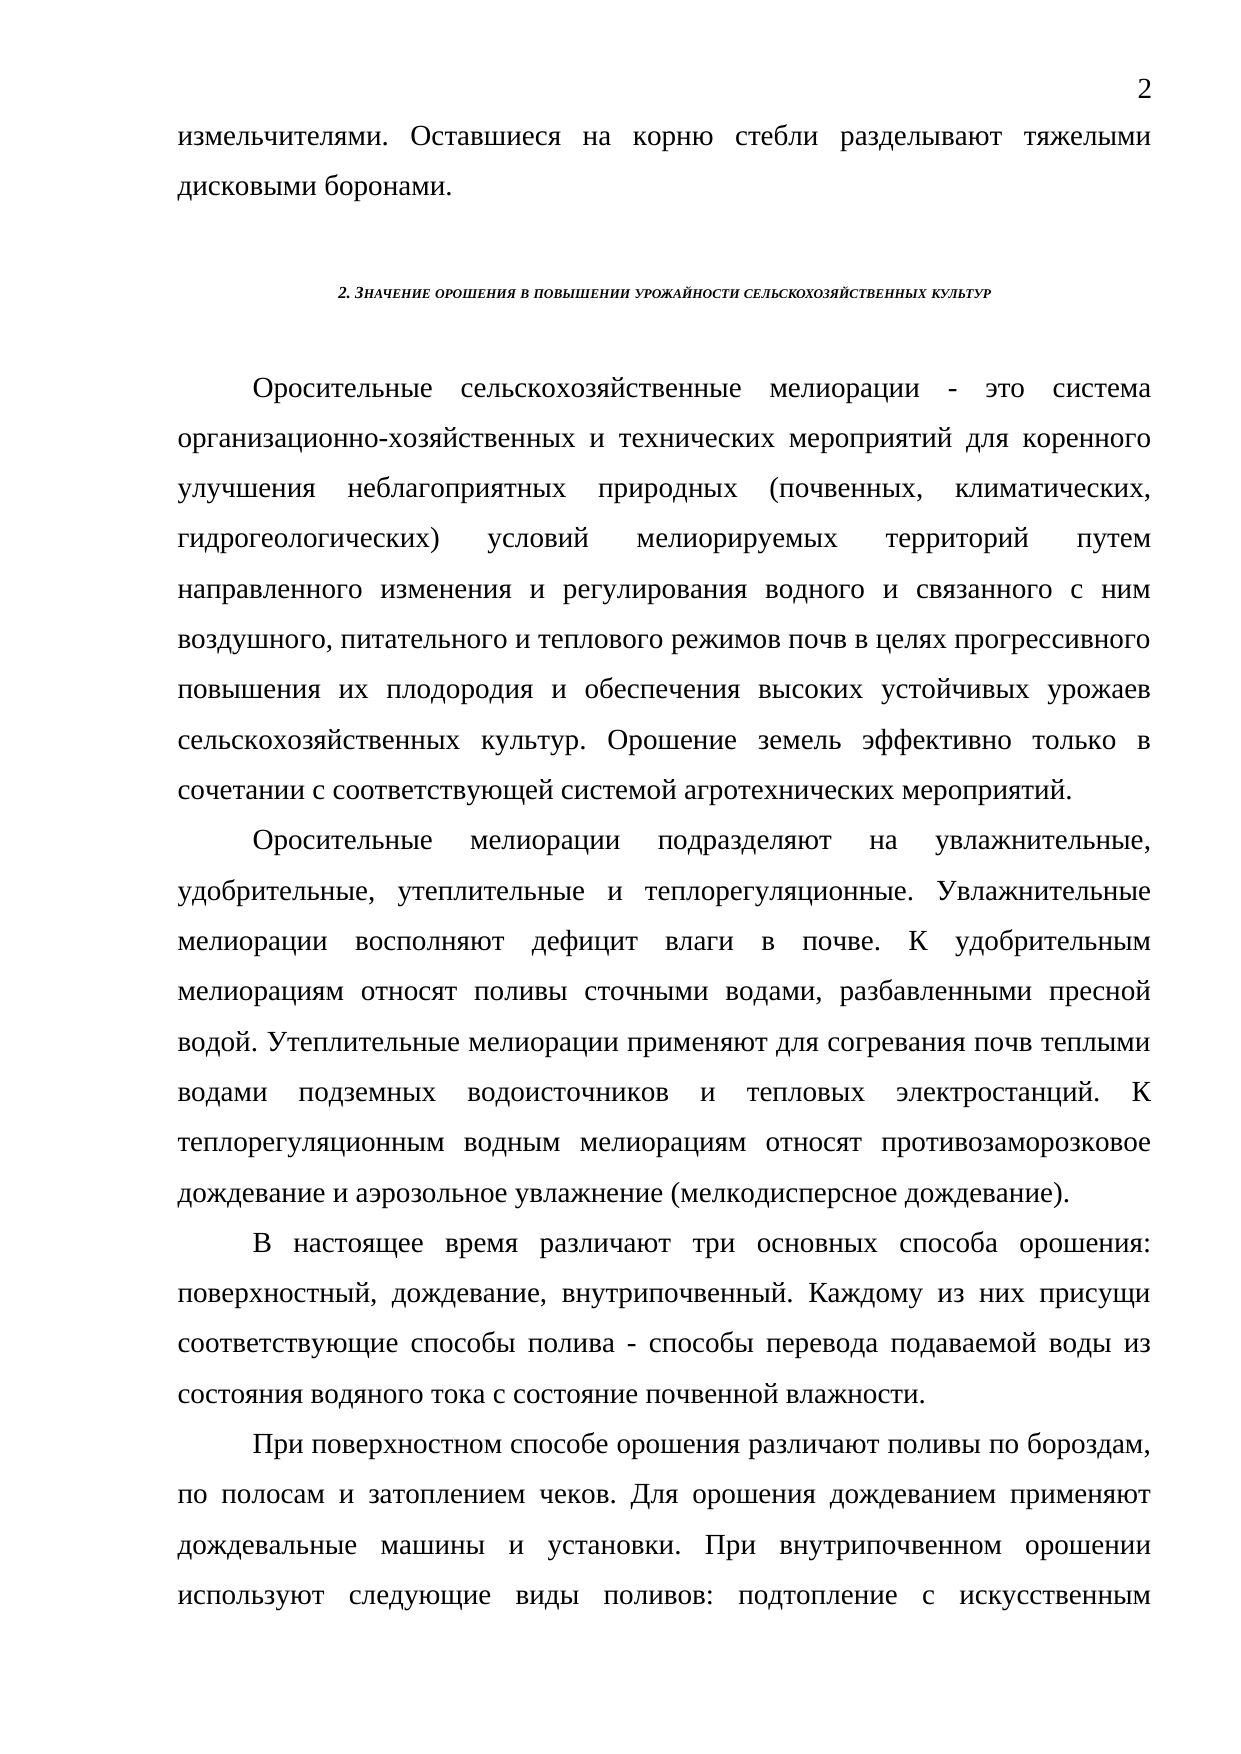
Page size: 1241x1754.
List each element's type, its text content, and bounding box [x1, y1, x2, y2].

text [177, 1426, 1152, 1611]
subtitle 2. Значение орошения в повышении урожайности сельскохозяйственных культур [177, 269, 1152, 303]
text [177, 118, 1152, 202]
text В настоящее время различают три основных способа орошения: поверхностный, дождевание, внутрипочвенный. Каждому из них присущи соответствующие способы полива - способы перевода подаваемой воды из состояния водяного тока с состояние почвенной влажности. [177, 1225, 1152, 1409]
text Оросительные мелиорации подразделяют на увлажнительные, удобрительные, утеплительные и теплорегуляционные. Увлажнительные мелиорации восполняют дефицит влаги в почве. К удобрительным мелиорациям относят поливы сточными водами, разбавленными пресной водой. Утеплительные мелиорации применяют для согревания почв теплыми водами подземных водоисточников и тепловых электростанций. К теплорегуляционным водным мелиорациям относят противозаморозковое дождевание и аэрозольное увлажнение (мелкодисперсное дождевание). [177, 822, 1152, 1208]
text Оросительные сельскохозяйственные мелиорации - это система организационно-хозяйственных и технических мероприятий для коренного улучшения неблагоприятных природных (почвенных, климатических, гидрогеологических) условий мелиорируемых территорий путем направленного изменения и регулирования водного и связанного с ним воздушного, питательного и теплового режимов почв в целях прогрессивного повышения их плодородия и обеспечения высоких устойчивых урожаев сельскохозяйственных культур. Орошение земель эффективно только в сочетании с соответствующей системой агротехнических мероприятий. [177, 370, 1152, 806]
